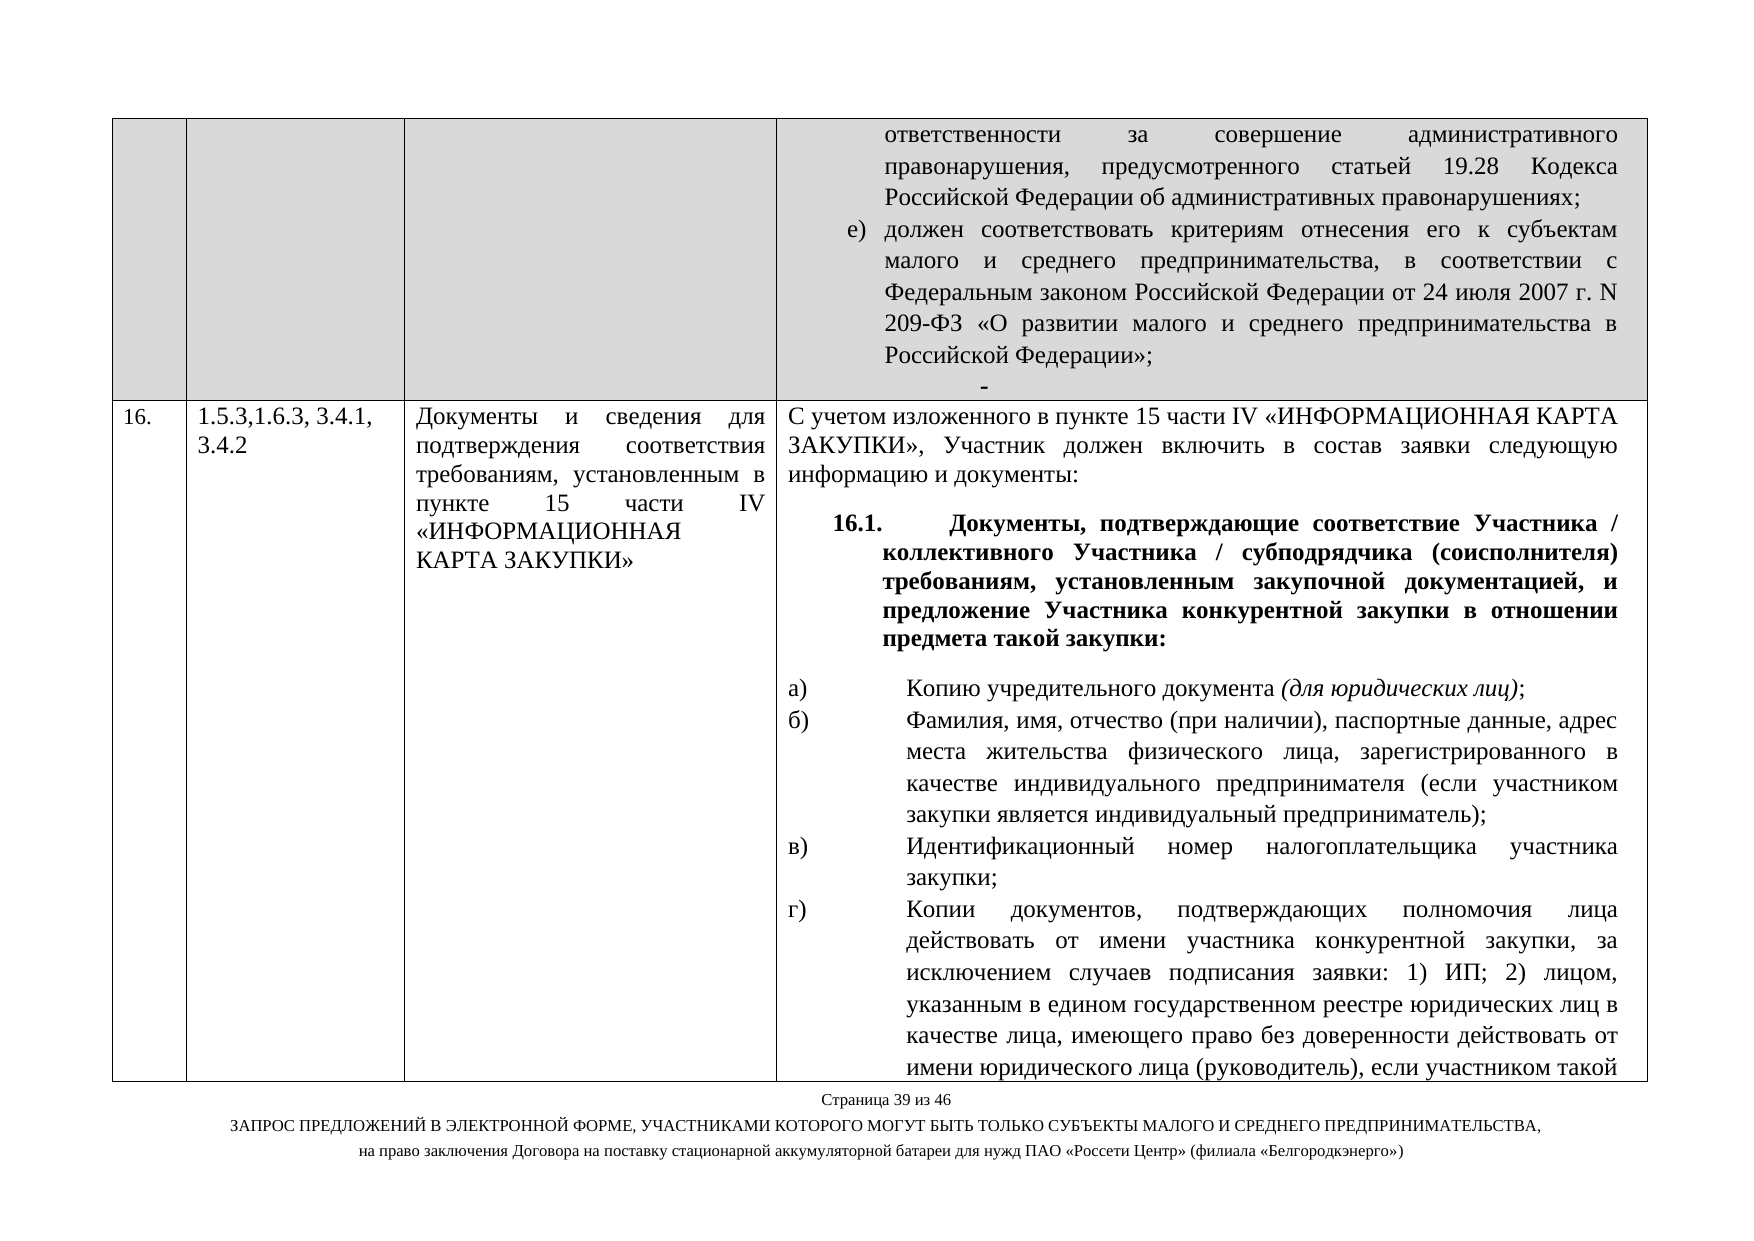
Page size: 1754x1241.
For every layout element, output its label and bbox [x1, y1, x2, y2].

table_cell [187, 401, 404, 1081]
table_cell [777, 119, 1647, 400]
table_cell [777, 401, 1647, 1081]
table_cell [113, 401, 186, 1081]
table_cell [405, 401, 776, 1081]
table_cell [113, 119, 186, 400]
table_cell [187, 119, 404, 400]
table_cell [405, 119, 776, 400]
